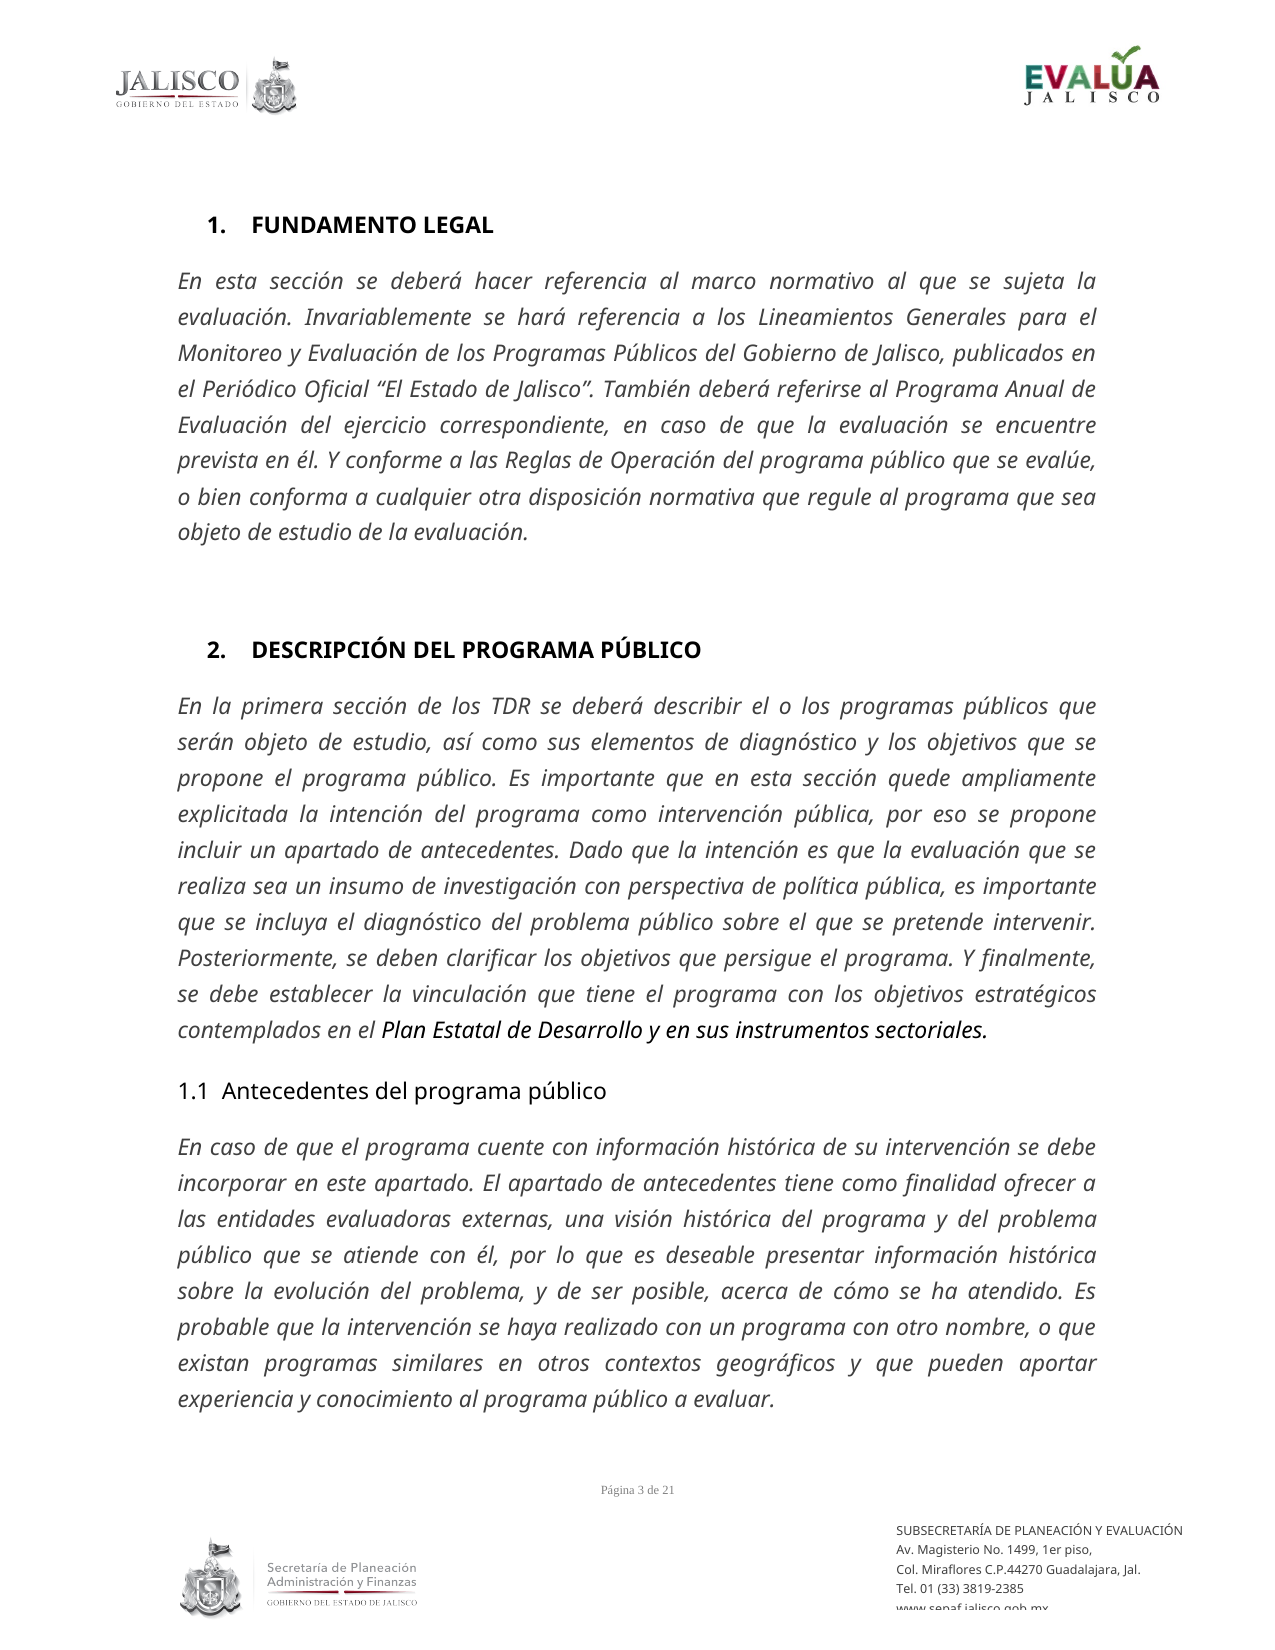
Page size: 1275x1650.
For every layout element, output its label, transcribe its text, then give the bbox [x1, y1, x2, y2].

picture [116, 55, 298, 116]
text En esta sección se deberá hacer referencia al marco normativo al que se sujeta la evaluación. Invariablemente se hará referencia a los Lineamientos Generales para el Monitoreo y Evaluación de los Programas Públicos del Gobierno de Jalisco, publicados en el Periódico Oficial “El Estado de Jalisco”. También deberá referirse al Programa Anual de Evaluación del ejercicio correspondiente, en caso de que la evaluación se encuentre prevista en él. Y conforme a las Reglas de Operación del programa público que se evalúe, o bien conforma a cualquier otra disposición normativa que regule al programa que sea objeto de estudio de la evaluación. [177, 265, 1098, 548]
subtitle DESCRIPCIÓN DEL PROGRAMA PÚBLICO [207, 634, 1098, 665]
text En la primera sección de los TDR se deberá describir el o los programas públicos que serán objeto de estudio, así como sus elementos de diagnóstico y los objetivos que se propone el programa público. Es importante que en esta sección quede ampliamente explicitada la intención del programa como intervención pública, por eso se propone incluir un apartado de antecedentes. Dado que la intención es que la evaluación que se realiza sea un insumo de investigación con perspectiva de política pública, es importante que se incluya el diagnóstico del problema público sobre el que se pretende intervenir. Posteriormente, se deben clarificar los objetivos que persigue el programa. Y finalmente, se debe establecer la vinculación que tiene el programa con los objetivos estratégicos contemplados en el Plan Estatal de Desarrollo y en sus instrumentos sectoriales. [177, 690, 1098, 1045]
list Antecedentes del programa público [177, 1075, 1098, 1106]
picture [1018, 40, 1173, 117]
picture [153, 1530, 448, 1625]
text En caso de que el programa cuente con información histórica de su intervención se debe incorporar en este apartado. El apartado de antecedentes tiene como finalidad ofrecer a las entidades evaluadoras externas, una visión histórica del programa y del problema público que se atiende con él, por lo que es deseable presentar información histórica sobre la evolución del problema, y de ser posible, acerca de cómo se ha atendido. Es probable que la intervención se haya realizado con un programa con otro nombre, o que existan programas similares en otros contextos geográficos y que pueden aportar experiencia y conocimiento al programa público a evaluar. [177, 1131, 1098, 1414]
subtitle FUNDAMENTO LEGAL [207, 208, 1098, 240]
